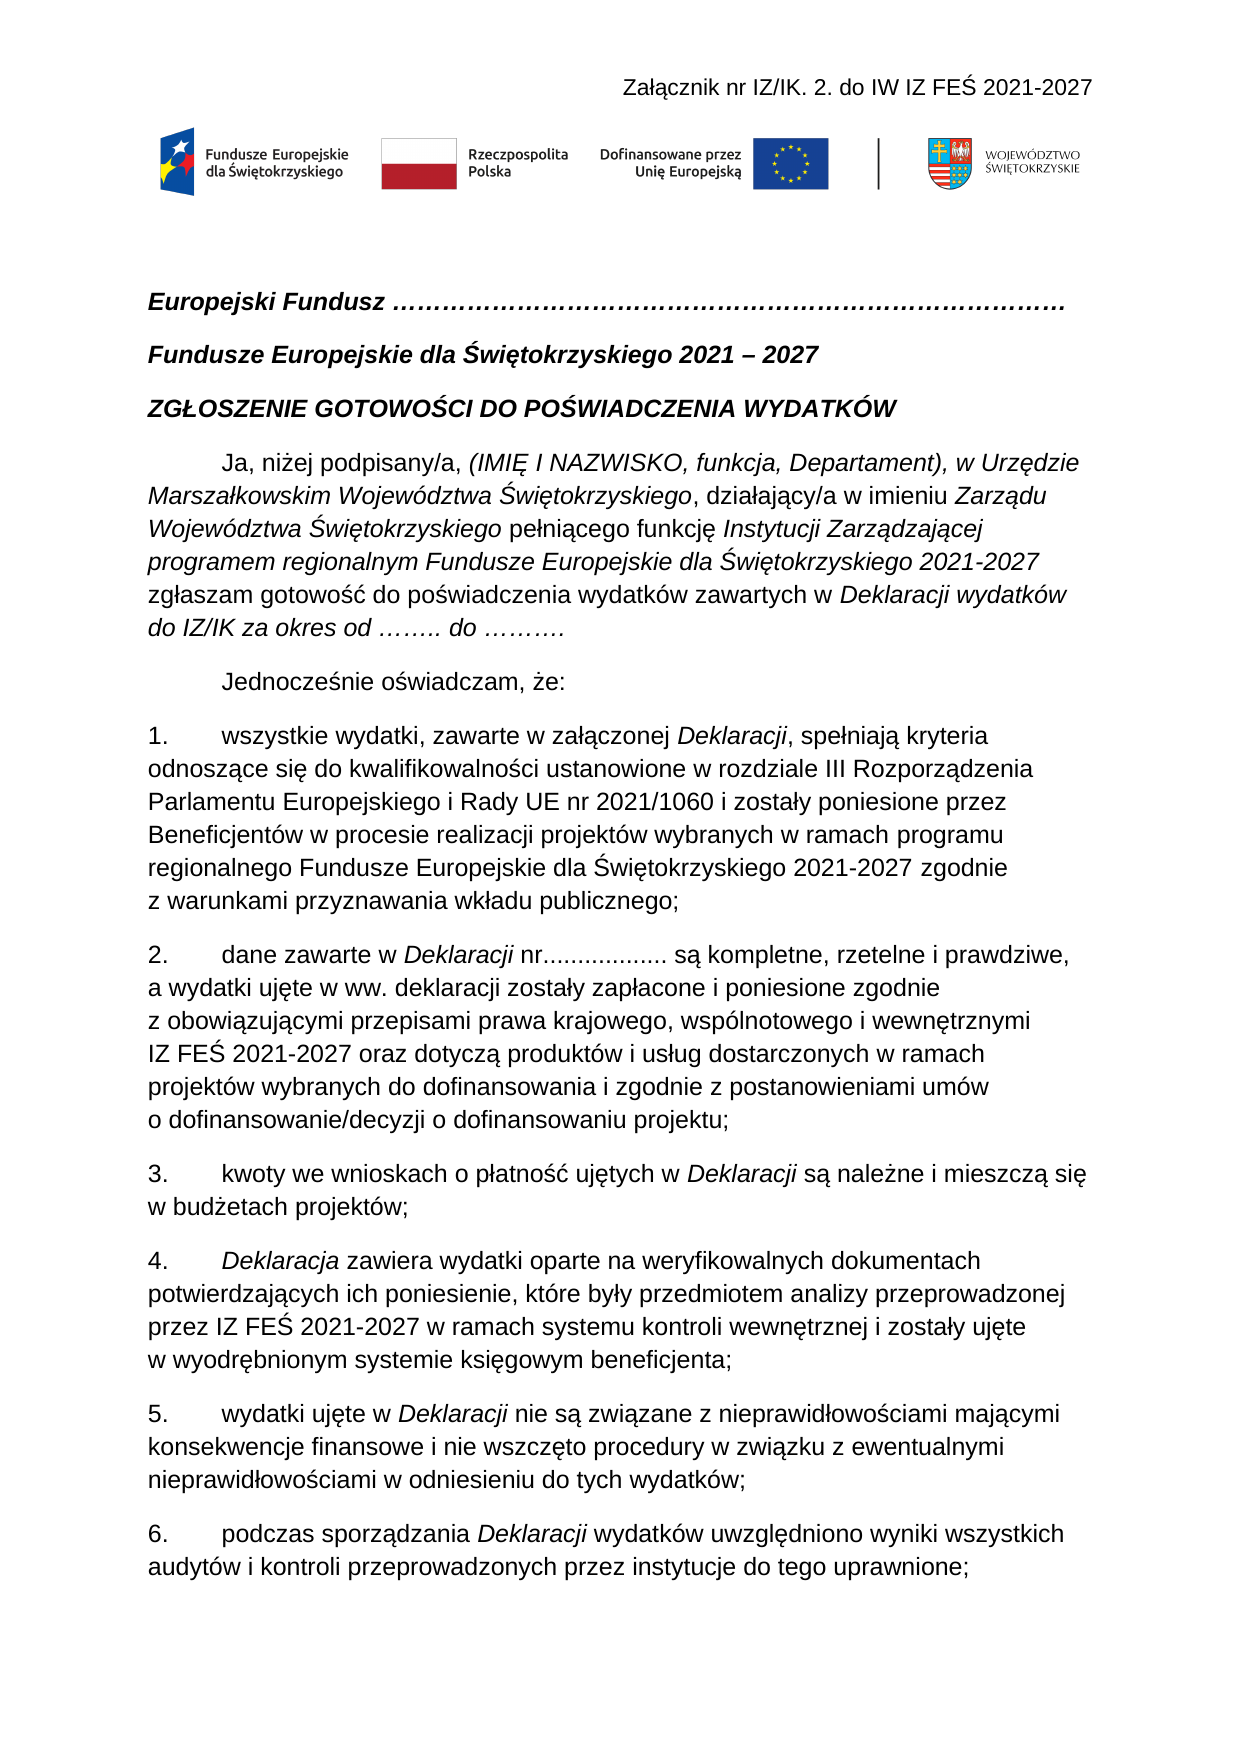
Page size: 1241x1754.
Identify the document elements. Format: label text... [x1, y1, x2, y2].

text 5. wydatki ujęte w Deklaracji nie są związane z nieprawidłowościami mającymi konsekwencje finansowe i nie wszczęto procedury w związku z ewentualnymi nieprawidłowościami w odniesieniu do tych wydatków; [148, 1399, 1093, 1493]
text 2. dane zawarte w Deklaracji nr.................. są kompletne, rzetelne i prawdziwe, a wydatki ujęte w ww. deklaracji zostały zapłacone i poniesione zgodnie z obowiązującymi przepisami prawa krajowego, wspólnotowego i wewnętrznymi IZ FEŚ 2021-2027 oraz dotyczą produktów i usług dostarczonych w ramach projektów wybranych do dofinansowania i zgodnie z postanowieniami umów o dofinansowanie/decyzji o dofinansowaniu projektu; [148, 940, 1093, 1134]
text Europejski Fundusz ……………………………………………………………………… [148, 287, 1093, 315]
text Ja, niżej podpisany/a, (IMIĘ I NAZWISKO, funkcja, Departament), w Urzędzie Marszałkowskim Województwa Świętokrzyskiego, działający/a w imieniu Zarządu Województwa Świętokrzyskiego pełniącego funkcję Instytucji Zarządzającej programem regionalnym Fundusze Europejskie dla Świętokrzyskiego 2021-2027 zgłaszam gotowość do poświadczenia wydatków zawartych w Deklaracji wydatków do IZ/IK za okres od …….. do ………. [148, 448, 1093, 642]
picture [147, 124, 1093, 199]
text 3. kwoty we wnioskach o płatność ujętych w Deklaracji są należne i mieszczą się w budżetach projektów; [148, 1159, 1093, 1221]
text 1. wszystkie wydatki, zawarte w załączonej Deklaracji, spełniają kryteria odnoszące się do kwalifikowalności ustanowione w rozdziale III Rozporządzenia Parlamentu Europejskiego i Rady UE nr 2021/1060 i zostały poniesione przez Beneficjentów w procesie realizacji projektów wybranych w ramach programu regionalnego Fundusze Europejskie dla Świętokrzyskiego 2021-2027 zgodnie z warunkami przyznawania wkładu publicznego; [148, 721, 1093, 915]
text 6. podczas sporządzania Deklaracji wydatków uwzględniono wyniki wszystkich audytów i kontroli przeprowadzonych przez instytucje do tego uprawnione; [148, 1518, 1093, 1580]
text Jednocześnie oświadczam, że: [148, 667, 1093, 696]
text Fundusze Europejskie dla Świętokrzyskiego 2021 – 2027 [148, 340, 1093, 369]
text 4. Deklaracja zawiera wydatki oparte na weryfikowalnych dokumentach potwierdzających ich poniesienie, które były przedmiotem analizy przeprowadzonej przez IZ FEŚ 2021-2027 w ramach systemu kontroli wewnętrznej i zostały ujęte w wyodrębnionym systemie księgowym beneficjenta; [148, 1246, 1093, 1373]
text ZGŁOSZENIE GOTOWOŚCI DO POŚWIADCZENIA WYDATKÓW [148, 394, 1093, 423]
